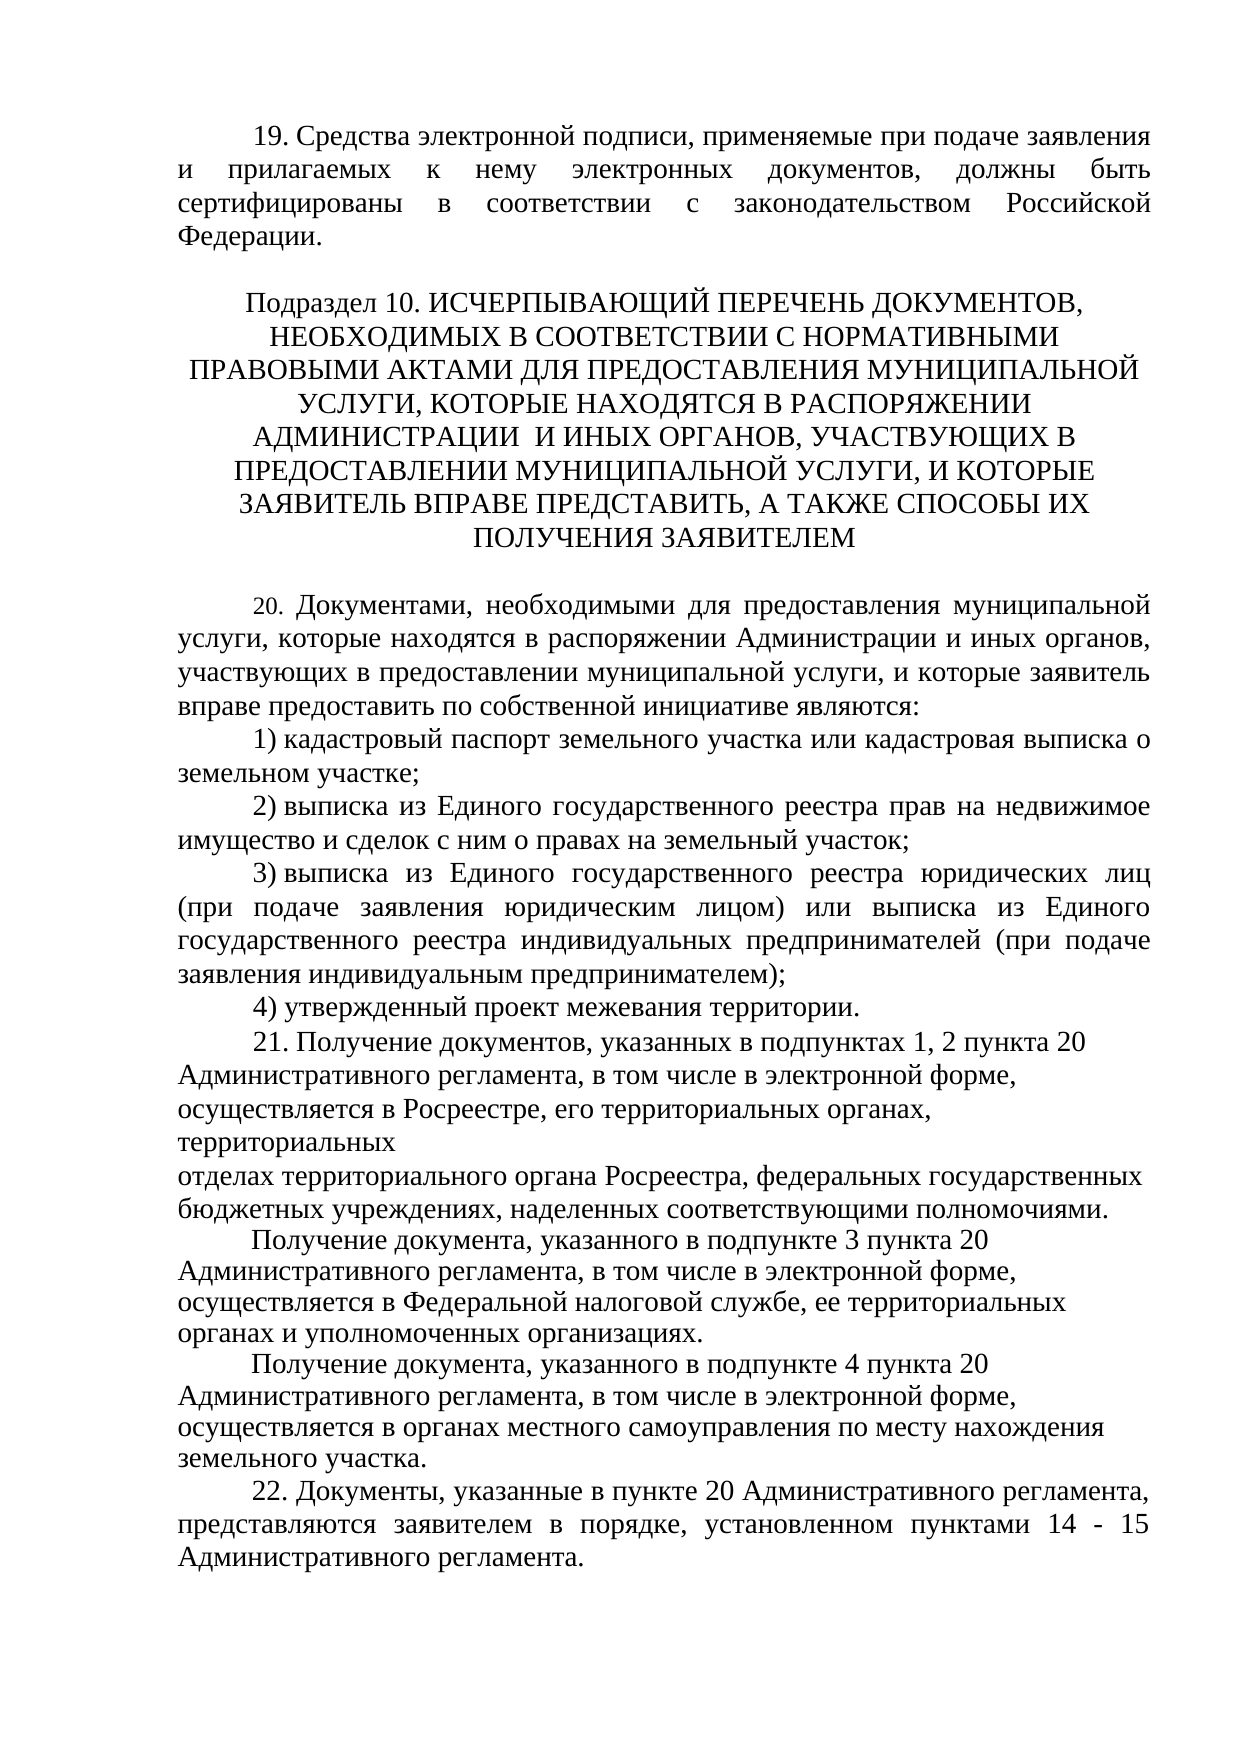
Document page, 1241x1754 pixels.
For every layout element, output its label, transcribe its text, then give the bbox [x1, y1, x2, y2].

list кадастровый паспорт земельного участка или кадастровая выписка о земельном участке; [177, 722, 1152, 789]
list Средства электронной подписи, применяемые при подаче заявления и прилагаемых к нему электронных документов, должны быть сертифицированы в соответствии с законодательством Российской Федерации. [177, 118, 1152, 252]
text Получение документа, указанного в подпункте 4 пункта 20 Административного регламента, в том числе в электронной форме, осуществляется в органах местного самоуправления по месту нахождения земельного участка. [177, 1349, 1152, 1473]
list Документы, указанные в пункте 20 Административного регламента, представляются заявителем в порядке, установленном пунктами 14 - 15 Административного регламента. [177, 1474, 1150, 1573]
list выписка из Единого государственного реестра прав на недвижимое имущество и сделок с ним о правах на земельный участок; [177, 789, 1152, 856]
list Документами, необходимыми для предоставления муниципальной услуги, которые находятся в распоряжении Администрации и иных органов, участвующих в предоставлении муниципальной услуги, и которые заявитель вправе предоставить по собственной инициативе являются: [177, 588, 1151, 722]
list выписка из Единого государственного реестра юридических лиц (при подаче заявления юридическим лицом) или выписка из Единого государственного реестра индивидуальных предпринимателей (при подаче заявления индивидуальным предпринимателем); [177, 856, 1152, 990]
text Подраздел 10. ИСЧЕРПЫВАЮЩИЙ ПЕРЕЧЕНЬ ДОКУМЕНТОВ, НЕОБХОДИМЫХ В СООТВЕТСТВИИ С НОРМАТИВНЫМИ ПРАВОВЫМИ АКТАМИ ДЛЯ ПРЕДОСТАВЛЕНИЯ МУНИЦИПАЛЬНОЙ УСЛУГИ, КОТОРЫЕ НАХОДЯТСЯ В РАСПОРЯЖЕНИИ АДМИНИСТРАЦИИ И ИНЫХ ОРГАНОВ, УЧАСТВУЮЩИХ В ПРЕДОСТАВЛЕНИИ МУНИЦИПАЛЬНОЙ УСЛУГИ, И КОТОРЫЕ ЗАЯВИТЕЛЬ ВПРАВЕ ПРЕДСТАВИТЬ, А ТАКЖЕ СПОСОБЫ ИХ ПОЛУЧЕНИЯ ЗАЯВИТЕЛЕМ [177, 285, 1152, 554]
text 21. Получение документов, указанных в подпунктах 1, 2 пункта 20 Административного регламента, в том числе в электронной форме, осуществляется в Росреестре, его территориальных органах, территориальных отделах территориального органа Росреестра, федеральных государственных бюджетных учреждениях, наделенных соответствующими полномочиями. [177, 1024, 1151, 1225]
list утвержденный проект межевания территории. [253, 990, 1152, 1024]
text Получение документа, указанного в подпункте 3 пункта 20 Административного регламента, в том числе в электронной форме, осуществляется в Федеральной налоговой службе, ее территориальных органах и уполномоченных организациях. [177, 1225, 1152, 1349]
